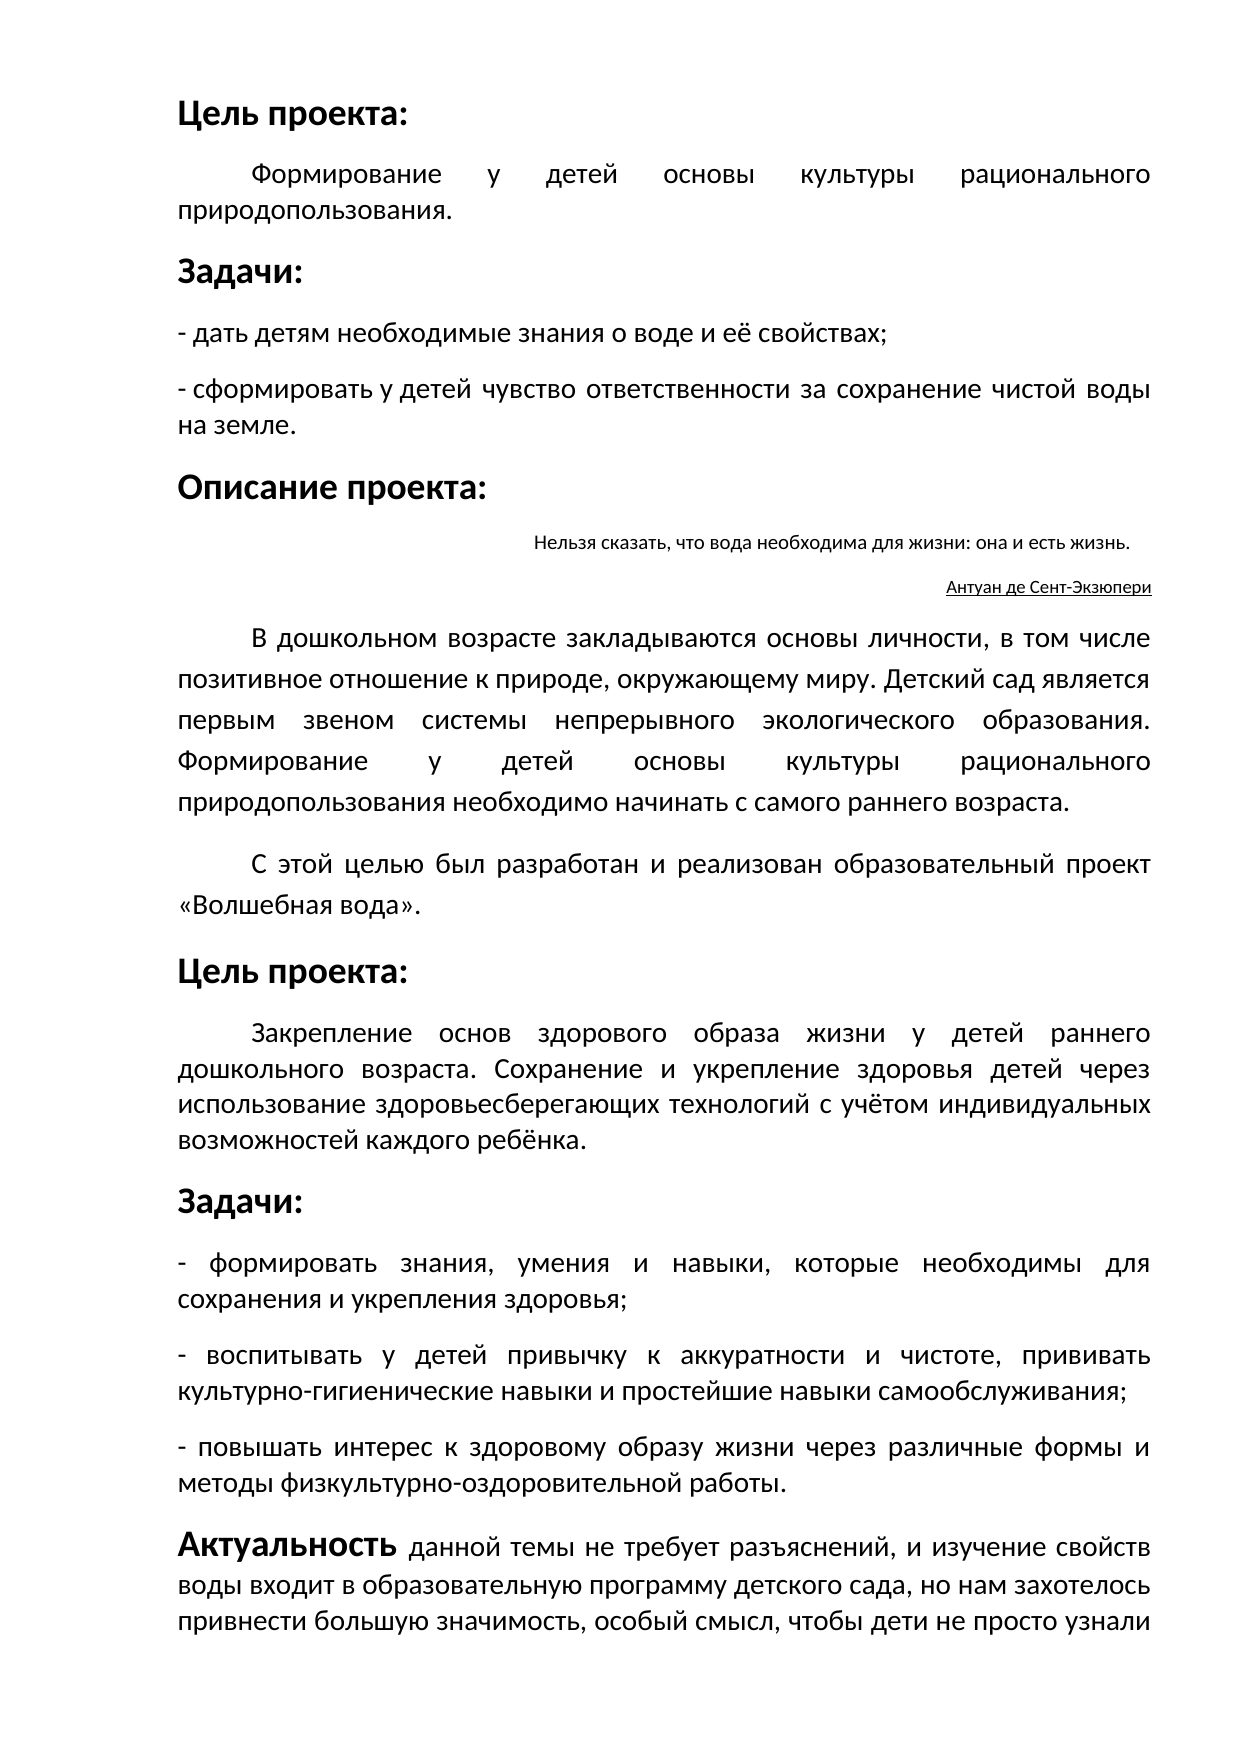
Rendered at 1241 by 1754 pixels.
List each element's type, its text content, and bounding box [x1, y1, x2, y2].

text Закрепление основ здорового образа жизни у детей раннего дошкольного возраста. Сохранение и укрепление здоровья детей через использование здоровьесберегающих технологий с учётом индивидуальных возможностей каждого ребёнка. [177, 1014, 1152, 1157]
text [177, 1520, 1152, 1637]
text Цель проекта: [177, 89, 1152, 134]
text Описание проекта: [177, 463, 1152, 508]
text - формировать знания, умения и навыки, которые необходимы для сохранения и укрепления здоровья; [177, 1244, 1152, 1315]
text - дать детям необходимые знания о воде и её свойствах; [177, 314, 1152, 350]
text Цель проекта: [177, 947, 1152, 993]
text - сформировать у детей чувство ответственности за сохранение чистой воды на земле. [177, 371, 1152, 442]
text - повышать интерес к здоровому образу жизни через различные формы и методы физкультурно-оздоровительной работы. [177, 1428, 1152, 1499]
text Антуан де Сент-Экзюпери [177, 576, 1152, 598]
text В дошкольном возрасте закладываются основы личности, в том числе позитивное отношение к природе, окружающему миру. Детский сад является первым звеном системы непрерывного экологического образования. Формирование у детей основы культуры рационального природопользования необходимо начинать с самого раннего возраста. [177, 619, 1152, 819]
text Нельзя сказать, что вода необходима для жизни: она и есть жизнь. [177, 529, 1152, 555]
text С этой целью был разработан и реализован образовательный проект «Волшебная вода». [177, 845, 1152, 921]
text - воспитывать у детей привычку к аккуратности и чистоте, прививать культурно-гигиенические навыки и простейшие навыки самообслуживания; [177, 1336, 1152, 1407]
text Задачи: [177, 1177, 1152, 1223]
text Формирование у детей основы культуры рационального природопользования. [177, 155, 1152, 227]
text Задачи: [177, 247, 1152, 293]
